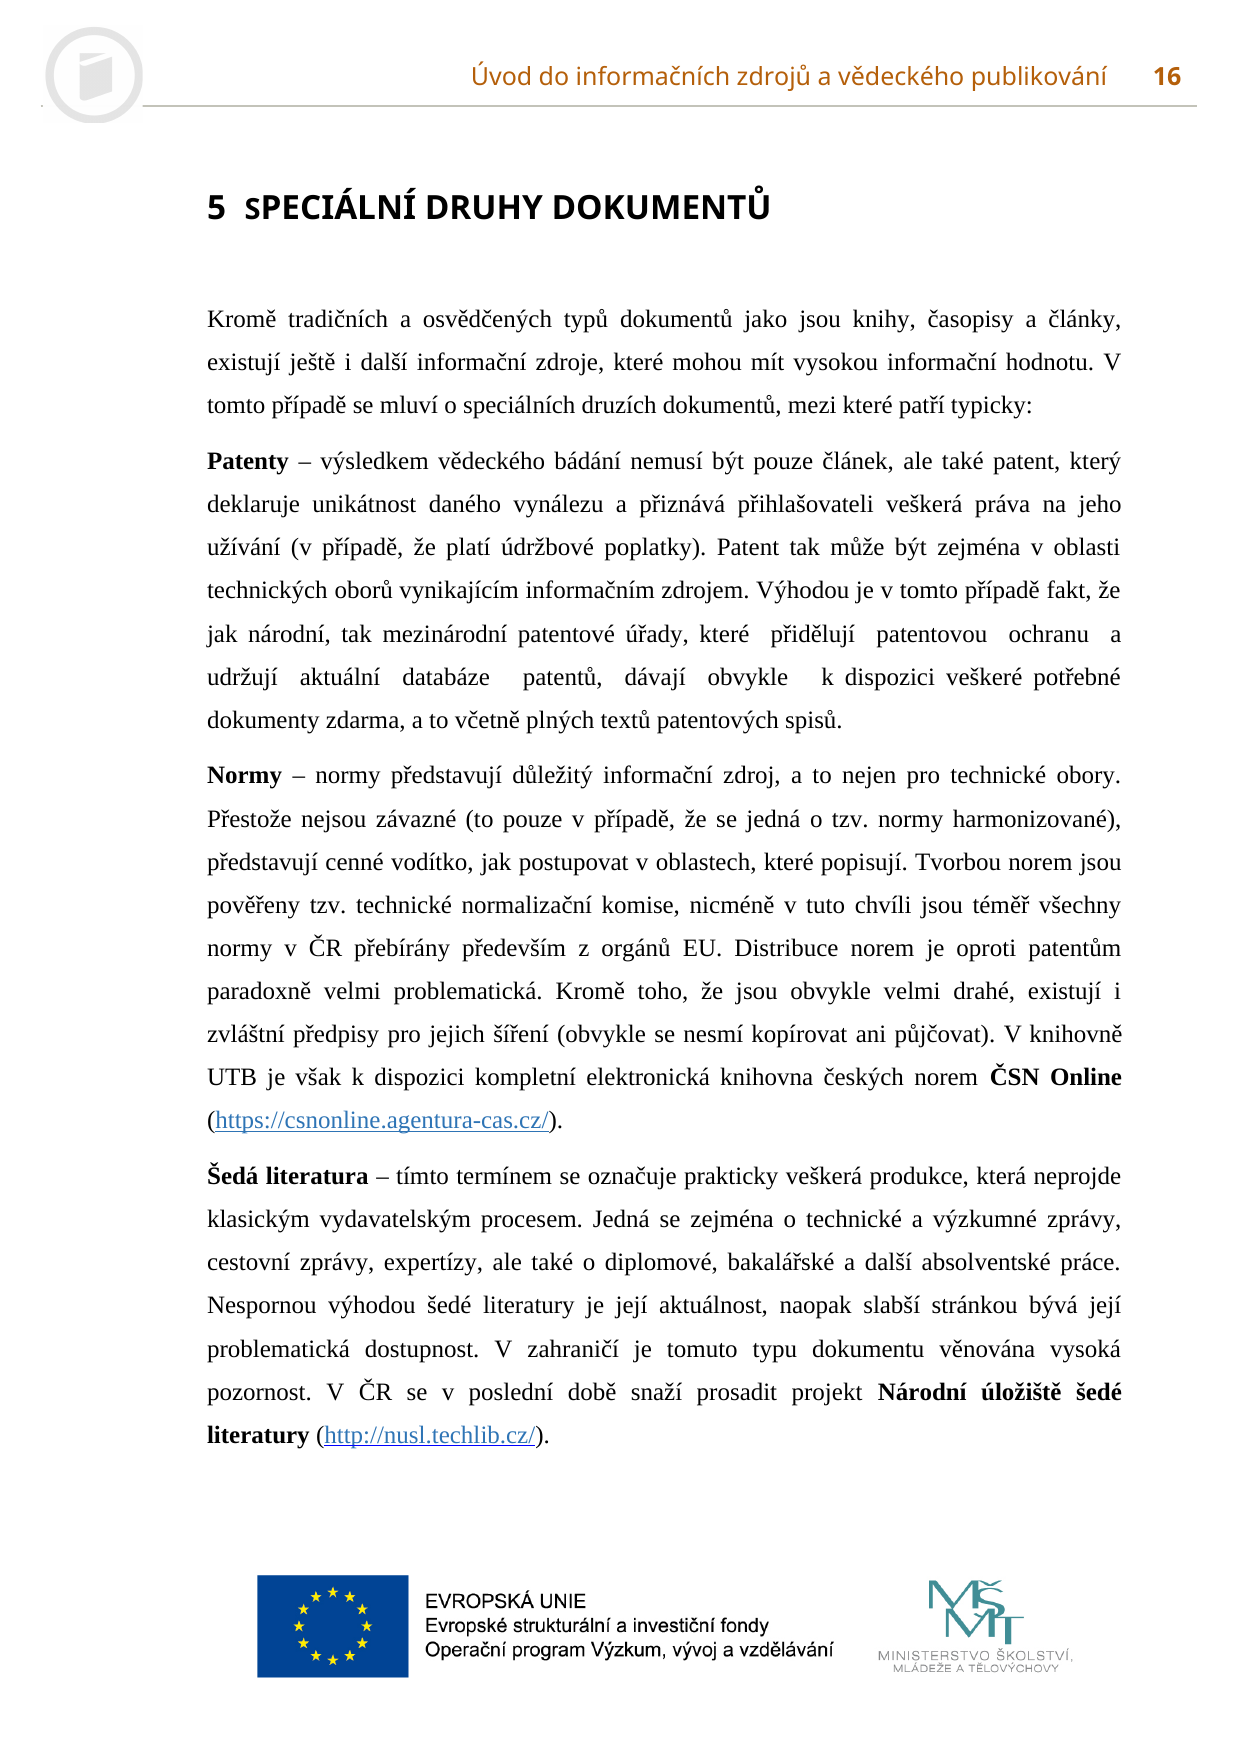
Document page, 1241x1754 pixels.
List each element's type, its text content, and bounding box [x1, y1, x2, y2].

picture [206, 1524, 1123, 1728]
text Šedá literatura – tímto termínem se označuje prakticky veškerá produkce, která neprojde klasickým vydavatelským procesem. Jedná se zejména o technické a výzkumné zprávy, cestovní zprávy, expertízy, ale také o diplomové, bakalářské a další absolventské práce. Nespornou výhodou šedé literatury je její aktuálnost, naopak slabší stránkou bývá její problematická dostupnost. V zahraničí je tomuto typu dokumentu věnována vysoká pozornost. V ČR se v poslední době snaží prosadit projekt Národní úložiště šedé literatury (http://nusl.techlib.cz/). [207, 1161, 1122, 1449]
text Patenty – výsledkem vědeckého bádání nemusí být pouze článek, ale také patent, který deklaruje unikátnost daného vynálezu a přiznává přihlašovateli veškerá práva na jeho užívání (v případě, že platí údržbové poplatky). Patent tak může být zejména v oblasti technických oborů vynikajícím informačním zdrojem. Výhodou je v tomto případě fakt, že jak národní, tak mezinárodní patentové úřady, které přidělují patentovou ochranu a udržují aktuální databáze patentů, dávají obvykle k dispozici veškeré potřebné dokumenty zdarma, a to včetně plných textů patentových spisů. [207, 446, 1122, 734]
subtitle SPECIÁLNÍ DRUHY DOKUMENTŮ [207, 183, 1122, 229]
text Kromě tradičních a osvědčených typů dokumentů jako jsou knihy, časopisy a články, existují ještě i další informační zdroje, které mohou mít vysokou informační hodnotu. V tomto případě se mluví o speciálních druzích dokumentů, mezi které patří typicky: [207, 304, 1122, 419]
text Normy – normy představují důležitý informační zdroj, a to nejen pro technické obory. Přestože nejsou závazné (to pouze v případě, že se jedná o tzv. normy harmonizované), představují cenné vodítko, jak postupovat v oblastech, které popisují. Tvorbou norem jsou pověřeny tzv. technické normalizační komise, nicméně v tuto chvíli jsou téměř všechny normy v ČR přebírány především z orgánů EU. Distribuce norem je oproti patentům paradoxně velmi problematická. Kromě toho, že jsou obvykle velmi drahé, existují i zvláštní předpisy pro jejich šíření (obvykle se nesmí kopírovat ani půjčovat). V knihovně UTB je však k dispozici kompletní elektronická knihovna českých norem ČSN Online (https://csnonline.agentura-cas.cz/). [207, 761, 1122, 1134]
